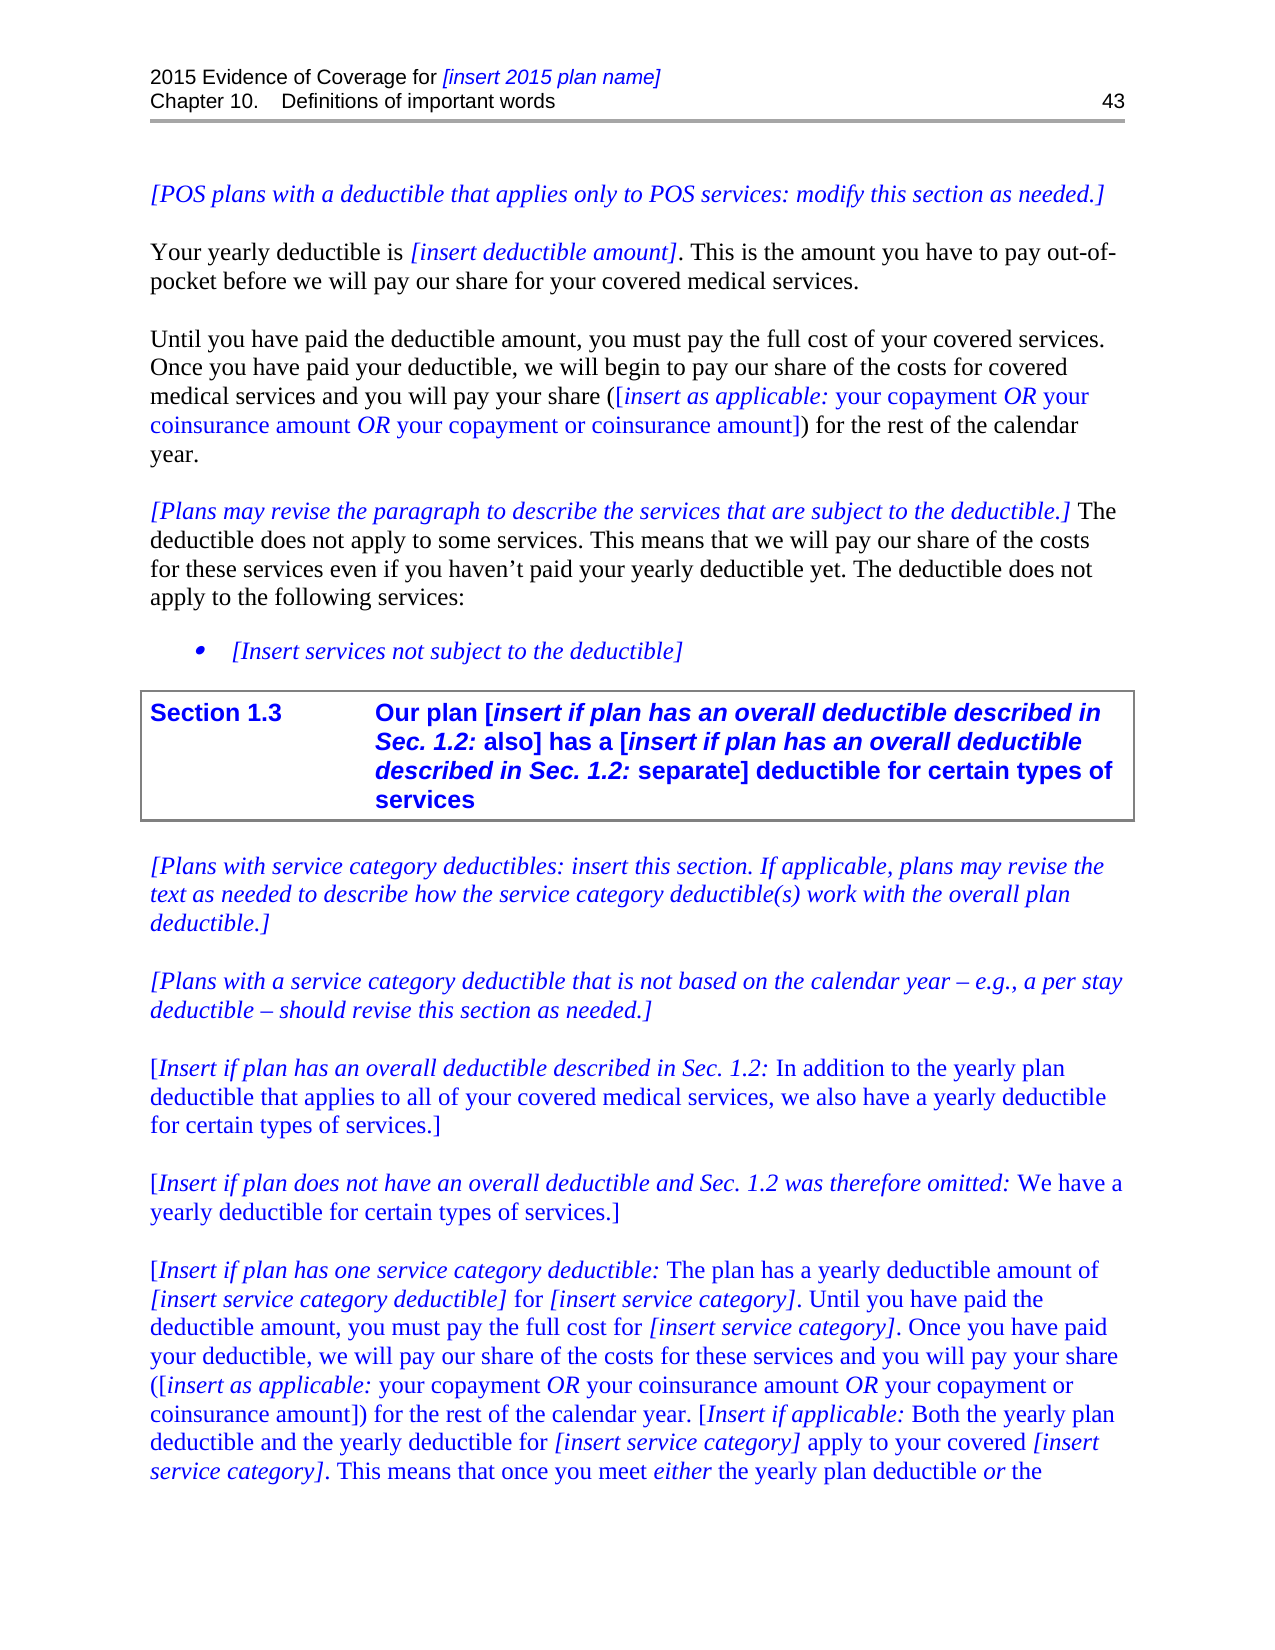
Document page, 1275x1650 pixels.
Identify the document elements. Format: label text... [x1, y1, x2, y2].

list [Insert services not subject to the deductible] [193, 636, 1125, 665]
text [POS plans with a deductible that applies only to POS services: modify this section as needed.] [150, 179, 1125, 208]
text [Plans may revise the paragraph to describe the services that are subject to the deductible.] The deductible does not apply to some services. This means that we will pay our share of the costs for these services even if you haven’t paid your yearly deductible yet. The deductible does not apply to the following services: [150, 496, 1125, 611]
text Your yearly deductible is [insert deductible amount]. This is the amount you have to pay out-of-pocket before we will pay our share for your covered medical services. [150, 237, 1125, 294]
text [Plans with a service category deductible that is not based on the calendar year – e.g., a per stay deductible – should revise this section as needed.] [150, 966, 1125, 1024]
text [Insert if plan does not have an overall deductible and Sec. 1.2 was therefore omitted: We have a yearly deductible for certain types of services.] [150, 1168, 1125, 1226]
text [Insert if plan has an overall deductible described in Sec. 1.2: In addition to the yearly plan deductible that applies to all of your covered medical services, we also have a yearly deductible for certain types of services.] [150, 1053, 1125, 1139]
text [150, 1255, 1125, 1485]
subtitle Section 1.3 Our plan [insert if plan has an overall deductible described in Sec. 1.2: also] has a [insert if plan has an overall deductible described in Sec. 1.2: separate] deductible for certain types of services [142, 692, 1133, 819]
text Until you have paid the deductible amount, you must pay the full cost of your covered services. Once you have paid your deductible, we will begin to pay our share of the costs for covered medical services and you will pay your share ([insert as applicable: your copayment OR your coinsurance amount OR your copayment or coinsurance amount]) for the rest of the calendar year. [150, 324, 1125, 467]
text [Plans with service category deductibles: insert this section. If applicable, plans may revise the text as needed to describe how the service category deductible(s) work with the overall plan deductible.] [150, 851, 1125, 937]
